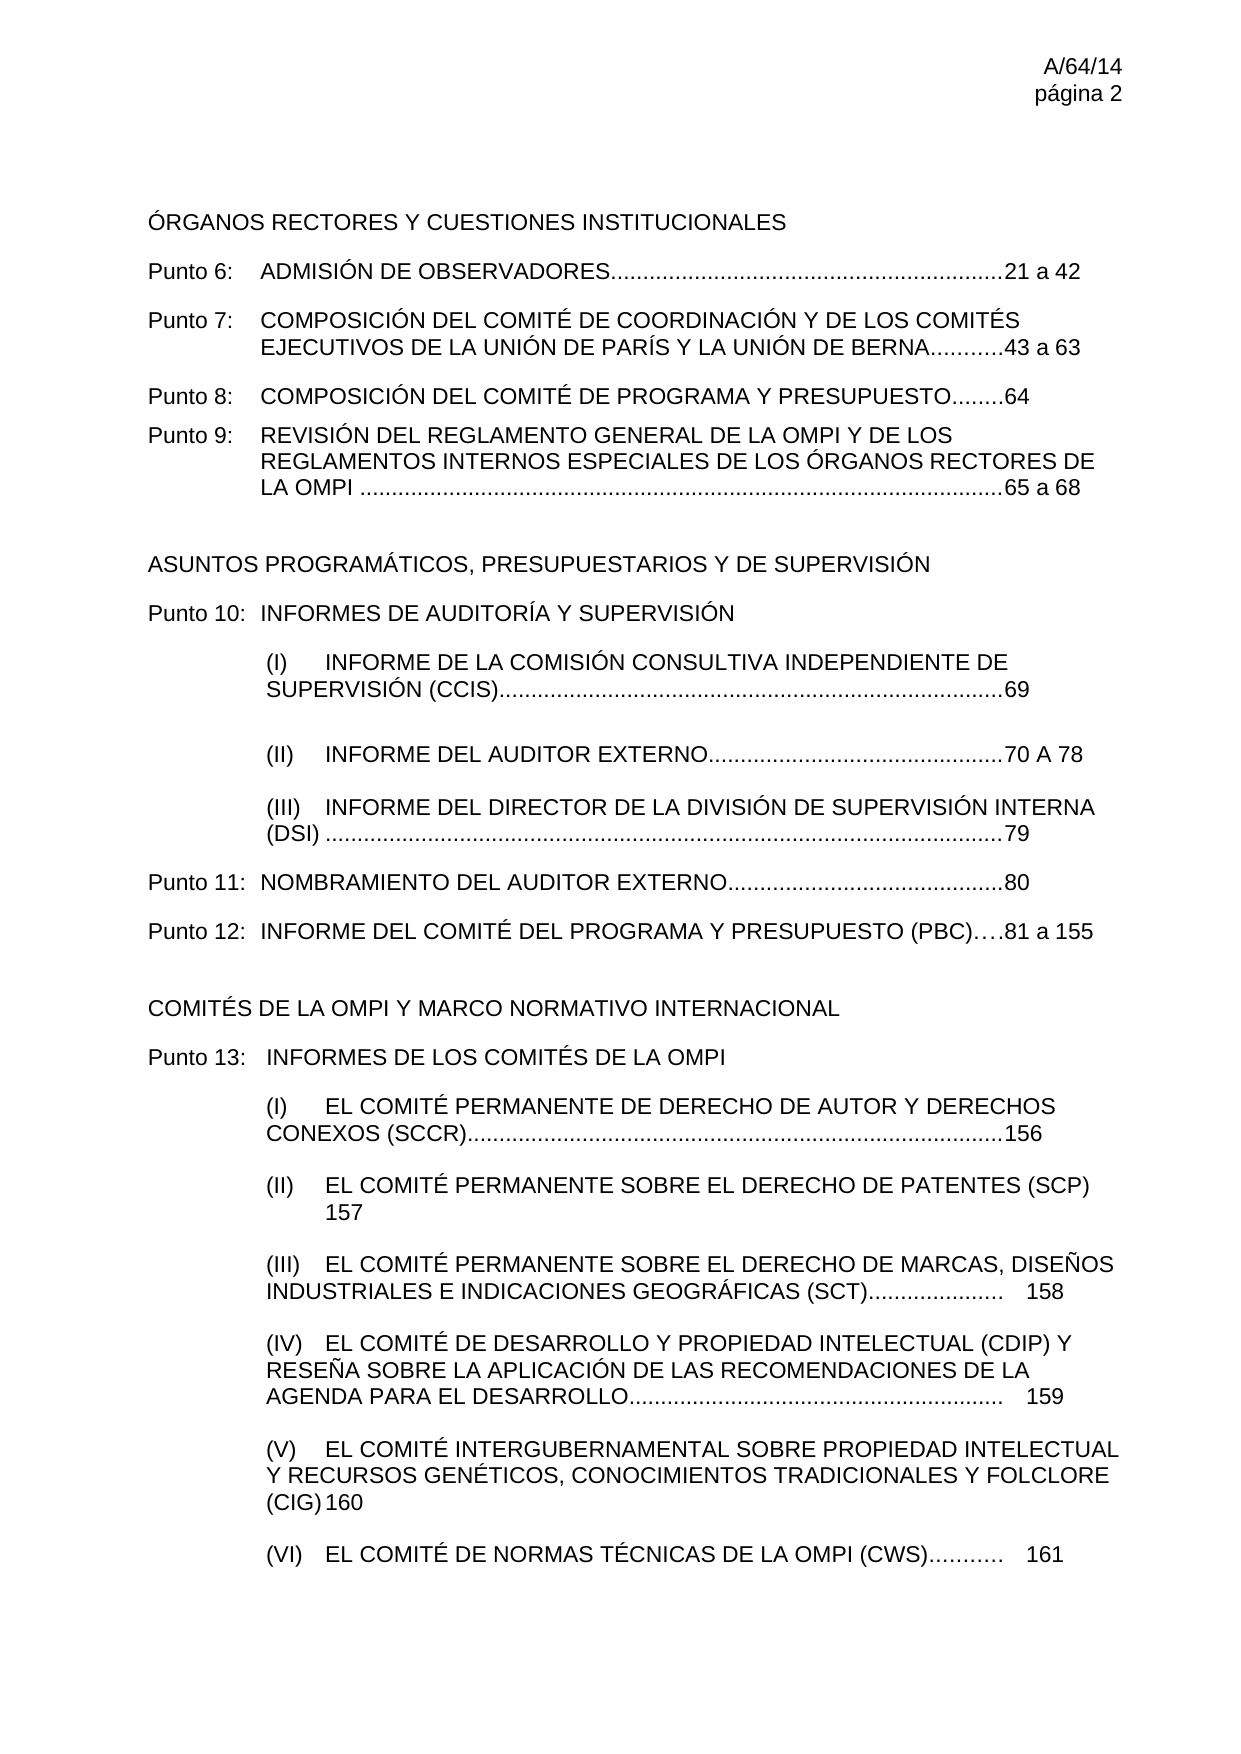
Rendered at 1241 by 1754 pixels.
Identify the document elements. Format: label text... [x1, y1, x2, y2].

text Punto 11: NOMBRAMIENTO DEL AUDITOR EXTERNO 80 [148, 869, 1122, 895]
text Punto 9: REVISIÓN DEL REGLAMENTO GENERAL DE LA OMPI Y DE LOS REGLAMENTOS INTERNOS ESPECIALES DE LOS ÓRGANOS RECTORES DE LA OMPI 65 a 68 [148, 422, 1122, 501]
subtitle ASUNTOS PROGRAMÁTICOS, PRESUPUESTARIOS Y DE SUPERVISIÓN [148, 551, 1122, 577]
list EL COMITÉ DE DESARROLLO Y PROPIEDAD INTELECTUAL (CDIP) Y RESEÑA SOBRE LA APLICACIÓN DE LAS RECOMENDACIONES DE LA AGENDA PARA EL DESARROLLO 159 [266, 1330, 1122, 1409]
list EL COMITÉ DE NORMAS TÉCNICAS DE LA OMPI (CWS) 161 [266, 1541, 1122, 1568]
subtitle INFORME DE LA COMISIÓN CONSULTIVA INDEPENDIENTE DE SUPERVISIÓN (CCIS) 69 [266, 649, 1122, 702]
list INFORME DEL DIRECTOR DE LA DIVISIÓN DE SUPERVISIÓN INTERNA (DSI) 79 [266, 793, 1122, 846]
subtitle COMITÉS DE LA OMPI Y MARCO NORMATIVO INTERNACIONAL [148, 995, 1122, 1021]
subtitle INFORME DEL AUDITOR EXTERNO 70 a 78 [266, 741, 1122, 767]
list EL COMITÉ PERMANENTE SOBRE EL DERECHO DE PATENTES (SCP) 157 [266, 1172, 1122, 1225]
text Punto 8: COMPOSICIÓN DEL COMITÉ DE PROGRAMA Y PRESUPUESTO 64 [148, 383, 1122, 409]
text Punto 12: INFORME DEL COMITÉ DEL PROGRAMA Y PRESUPUESTO (PBC) 81 a 155 [148, 918, 1122, 945]
text (III) EL COMITÉ PERMANENTE SOBRE EL DERECHO DE MARCAS, DISEÑOS INDUSTRIALES E INDICACIONES GEOGRÁFICAS (SCT) 158 [266, 1251, 1122, 1304]
text Punto 6: ADMISIÓN DE OBSERVADORES 21 a 42 [148, 258, 1122, 284]
subtitle EL COMITÉ PERMANENTE DE DERECHO DE AUTOR Y DERECHOS CONEXOS (SCCR) 156 [266, 1093, 1122, 1146]
list EL COMITÉ INTERGUBERNAMENTAL SOBRE PROPIEDAD INTELECTUAL Y RECURSOS GENÉTICOS, CONOCIMIENTOS TRADICIONALES Y FOLCLORE (CIG) 160 [266, 1436, 1122, 1515]
text Punto 10: INFORMES DE AUDITORÍA Y SUPERVISIÓN [148, 600, 1122, 626]
subtitle Punto 13: INFORMES DE LOS COMITÉS DE LA OMPI [148, 1044, 1122, 1070]
text Punto 7: COMPOSICIÓN DEL COMITÉ DE COORDINACIÓN Y DE LOS COMITÉS EJECUTIVOS DE LA UNIÓN DE PARÍS Y LA UNIÓN DE BERNA 43 a 63 [148, 307, 1122, 360]
subtitle ÓRGANOS RECTORES Y CUESTIONES INSTITUCIONALES [148, 208, 1122, 235]
